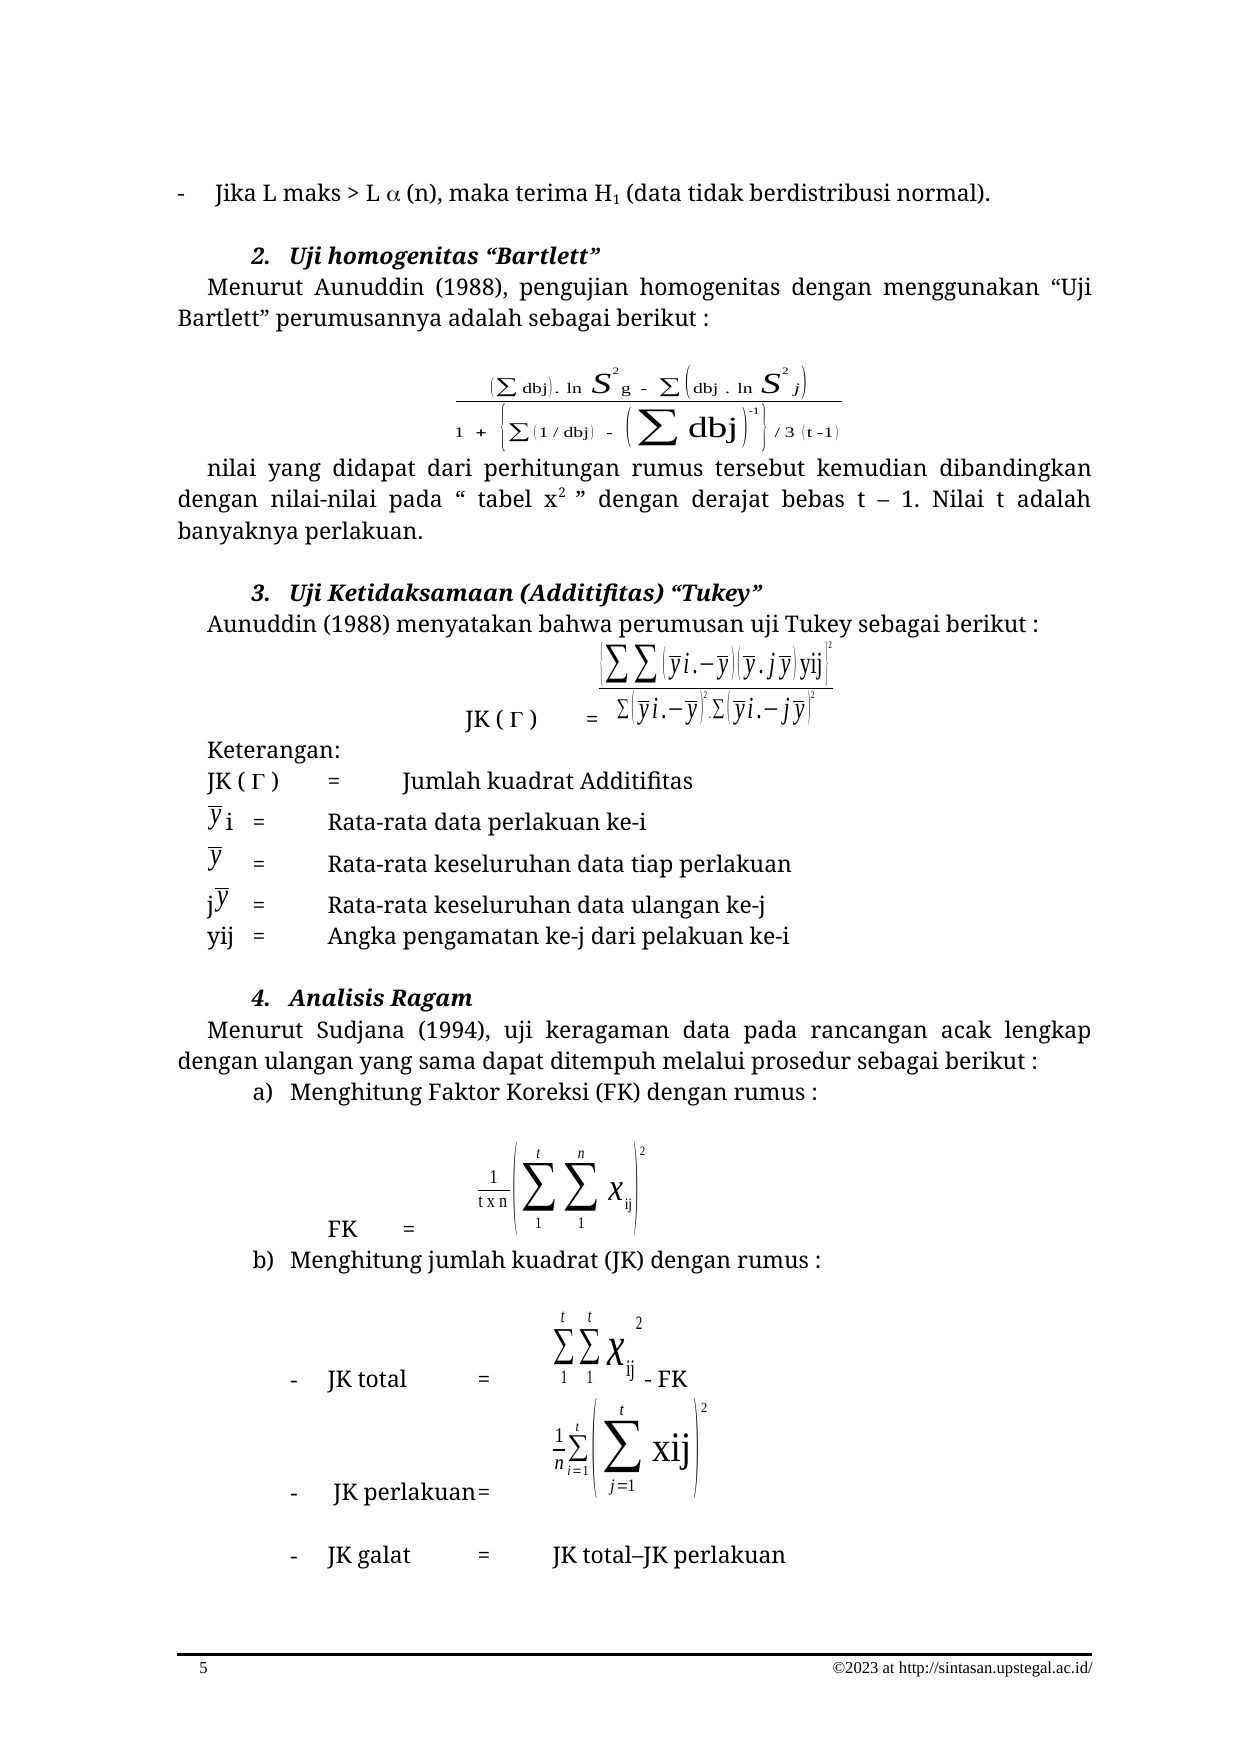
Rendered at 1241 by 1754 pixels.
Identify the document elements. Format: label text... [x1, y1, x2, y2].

list JK galat = JK total–JK perlakuan [290, 1539, 1092, 1570]
list Jika L maks > L (n), maka terima H1 (data tidak berdistribusi normal). [177, 177, 1092, 208]
list Uji homogenitas “Bartlett” [251, 240, 1092, 271]
list JK perlakuan = [290, 1394, 1092, 1507]
text FK = [252, 1139, 1092, 1244]
text Menurut Sudjana (1994), uji keragaman data pada rancangan acak lengkap dengan ulangan yang sama dapat ditempuh melalui prosedur sebagai berikut : [177, 1014, 1092, 1076]
list JK total = - FK [290, 1306, 1092, 1394]
list Menghitung Faktor Koreksi (FK) dengan rumus : [252, 1076, 1092, 1107]
text Menurut Aunuddin (1988), pengujian homogenitas dengan menggunakan “Uji Bartlett” perumusannya adalah sebagai berikut : [177, 271, 1092, 333]
list Uji Ketidaksamaan (Additifitas) “Tukey” [251, 577, 1092, 608]
text = Rata-rata keseluruhan data tiap perlakuan [177, 838, 1092, 879]
text JK ( ) = [177, 640, 1092, 734]
list Analisis Ragam [251, 982, 1092, 1014]
text Keterangan: [177, 734, 1092, 765]
text j = Rata-rata keseluruhan data ulangan ke-j [177, 879, 1092, 920]
text yij = Angka pengamatan ke-j dari pelakuan ke-i [177, 920, 1092, 951]
text nilai yang didapat dari perhitungan rumus tersebut kemudian dibandingkan dengan nilai-nilai pada “ tabel x2 ” dengan derajat bebas t – 1. Nilai t adalah banyaknya perlakuan. [177, 452, 1092, 546]
text JK ( ) = Jumlah kuadrat Additifitas [177, 765, 1092, 796]
text Aunuddin (1988) menyatakan bahwa perumusan uji Tukey sebagai berikut : [177, 608, 1092, 640]
list Menghitung jumlah kuadrat (JK) dengan rumus : [252, 1244, 1092, 1275]
text i = Rata-rata data perlakuan ke-i [177, 796, 1092, 838]
